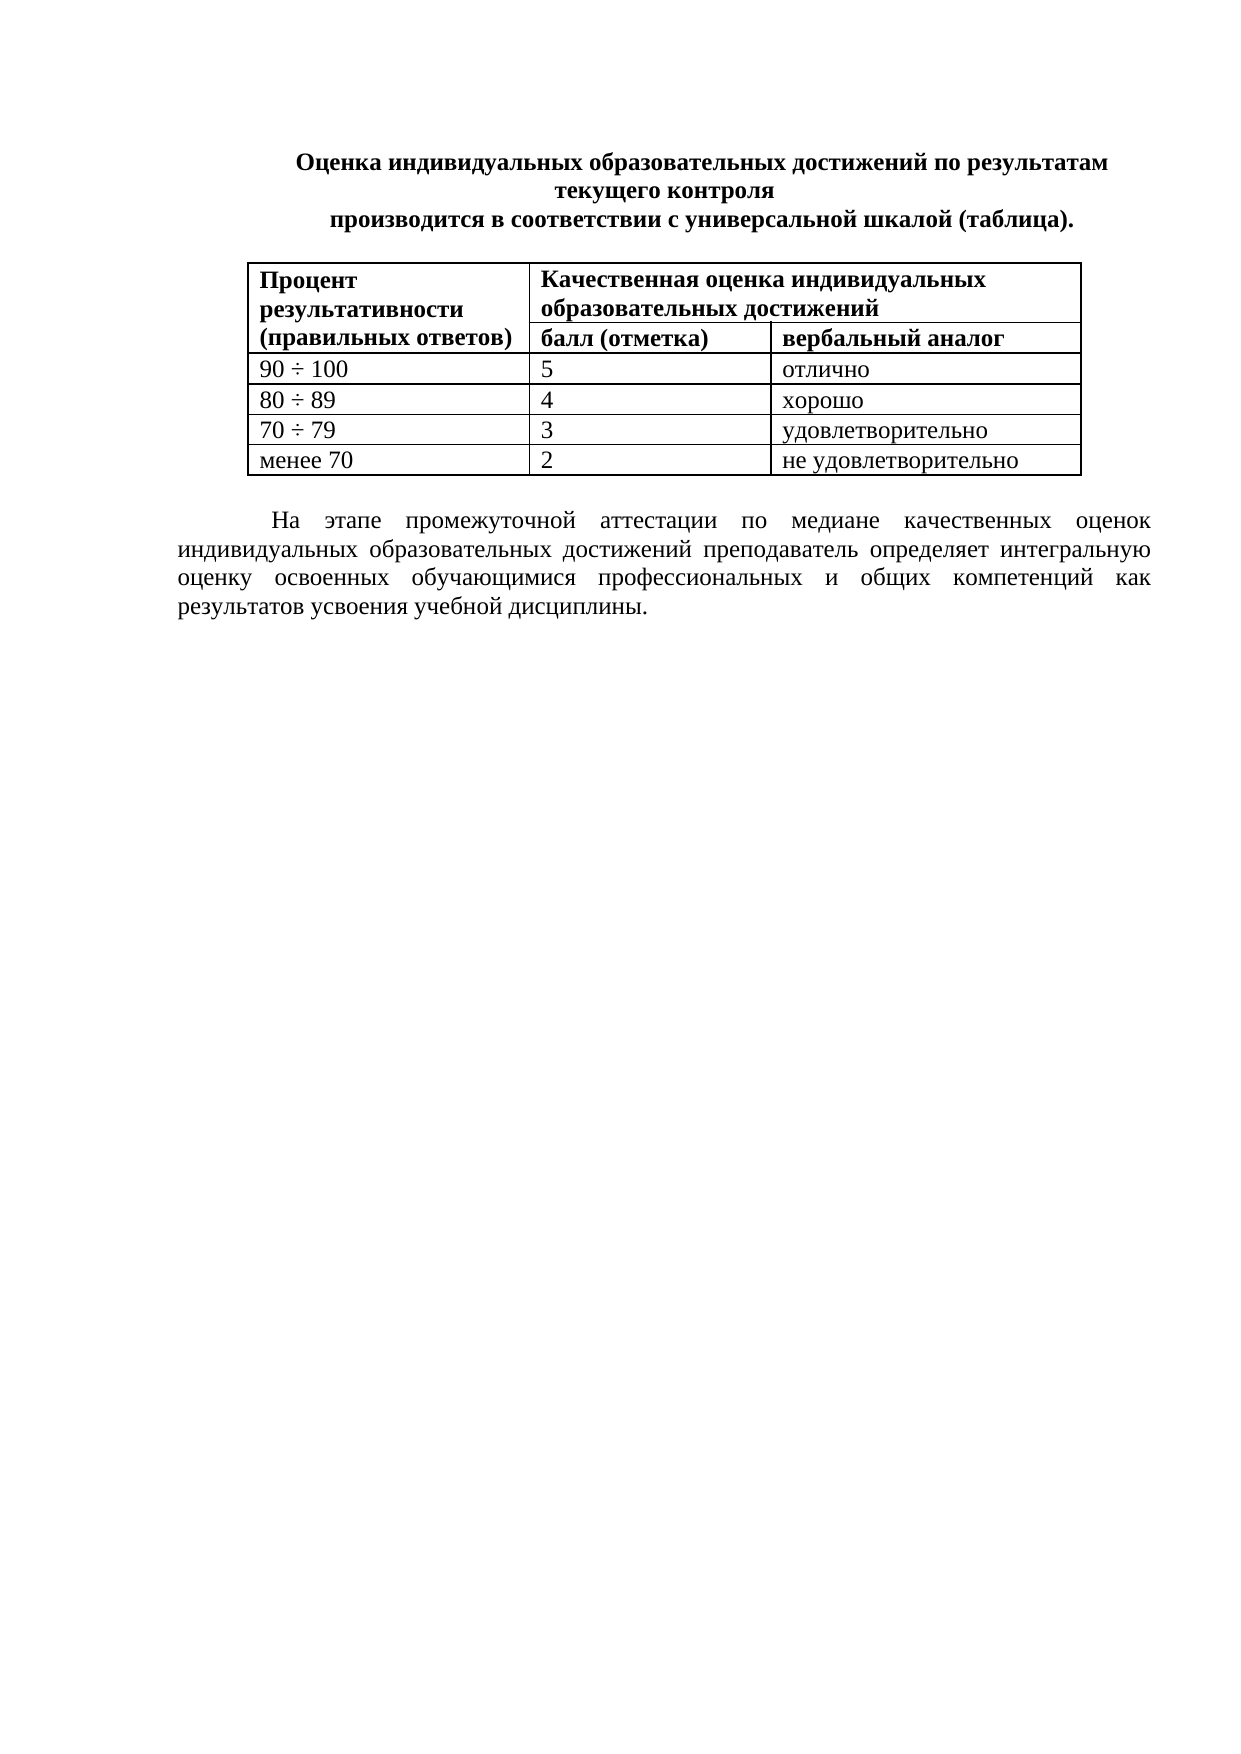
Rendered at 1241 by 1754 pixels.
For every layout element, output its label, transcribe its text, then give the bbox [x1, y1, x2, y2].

table_header Качественная оценка индивидуальных образовательных достижений [530, 264, 1080, 321]
table_cell вербальный аналог [772, 323, 1080, 352]
table_cell 3 [530, 415, 770, 444]
table_cell 2 [530, 445, 770, 474]
text На этапе промежуточной аттестации по медиане качественных оценок индивидуальных образовательных достижений преподаватель определяет интегральную оценку освоенных обучающимися профессиональных и общих компетенций как результатов усвоения учебной дисциплины. [177, 505, 1152, 620]
table_cell отлично [772, 354, 1080, 383]
table_cell 4 [530, 385, 770, 413]
table_cell 80 ÷ 89 [249, 385, 529, 413]
table_cell балл (отметка) [530, 323, 770, 352]
table_cell менее 70 [249, 445, 529, 474]
table_header Процент результативности (правильных ответов) [249, 264, 529, 352]
text производится в соответствии с универсальной шкалой (таблица). [177, 204, 1152, 233]
table_cell хорошо [772, 385, 1080, 413]
text Оценка индивидуальных образовательных достижений по результатам текущего контроля [177, 147, 1152, 204]
table_cell не удовлетворительно [772, 445, 1080, 474]
table_cell 5 [530, 354, 770, 383]
table_cell 90 ÷ 100 [249, 354, 529, 383]
table_cell удовлетворительно [772, 415, 1080, 444]
table_cell 70 ÷ 79 [249, 415, 529, 444]
